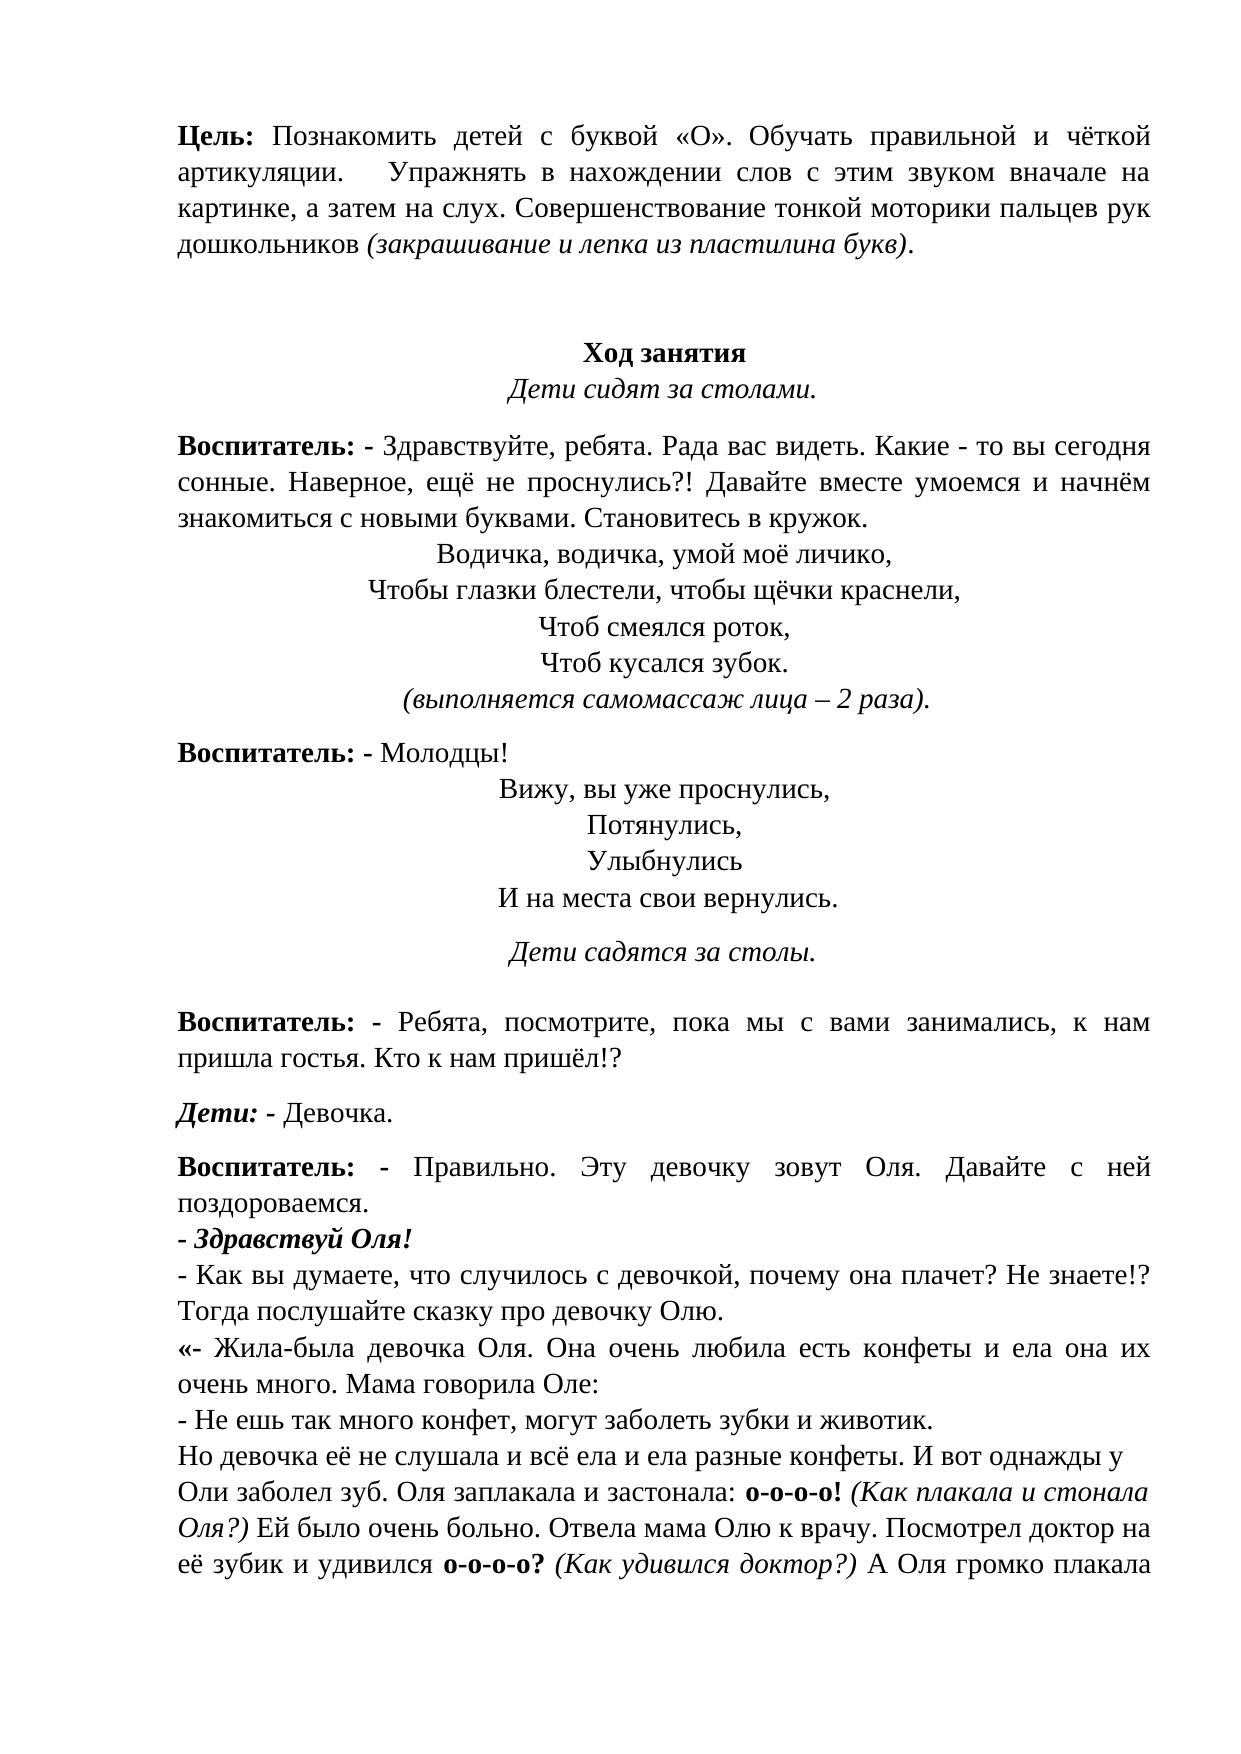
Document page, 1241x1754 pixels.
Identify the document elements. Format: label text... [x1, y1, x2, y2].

text Воспитатель: - Молодцы! [177, 735, 1152, 769]
text (выполняется самомассаж лица – 2 раза). [177, 681, 1152, 714]
text «- Жила-была девочка Оля. Она очень любила есть конфеты и ела она их очень много. Мама говорила Оле: [177, 1330, 1152, 1399]
text Воспитатель: - Здравствуйте, ребята. Рада вас видеть. Какие - то вы сегодня сонные. Наверное, ещё не проснулись?! Давайте вместе умоемся и начнём знакомиться с новыми буквами. Становитесь в кружок. [177, 428, 1152, 534]
text Дети садятся за столы. [177, 934, 1152, 967]
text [177, 1474, 1152, 1580]
text - Здравствуй Оля! [177, 1221, 1152, 1255]
text Чтоб кусался зубок. [177, 645, 1152, 678]
text Водичка, водичка, умой моё личико, [177, 536, 1152, 570]
text Вижу, вы уже проснулись, [177, 771, 1152, 805]
text И на места свои вернулись. [177, 880, 1152, 913]
text Чтоб смеялся роток, [177, 609, 1152, 642]
text Потянулись, [177, 807, 1152, 841]
text Но девочка её не слушала и всё ела и ела разные конфеты. И вот однажды у [177, 1438, 1152, 1472]
text - Как вы думаете, что случилось с девочкой, почему она плачет? Не знаете!? Тогда послушайте сказку про девочку Олю. [177, 1257, 1152, 1327]
text Улыбнулись [177, 843, 1152, 877]
text - Не ешь так много конфет, могут заболеть зубки и животик. [177, 1402, 1152, 1436]
text Воспитатель: - Правильно. Эту девочку зовут Оля. Давайте с ней поздороваемся. [177, 1149, 1152, 1219]
text Дети: - Девочка. [177, 1095, 1152, 1128]
text Дети сидят за столами. [177, 371, 1152, 405]
text Ход занятия [177, 335, 1152, 368]
text Чтобы глазки блестели, чтобы щёчки краснели, [177, 572, 1152, 606]
text Воспитатель: - Ребята, посмотрите, пока мы с вами занимались, к нам пришла гостья. Кто к нам пришёл!? [177, 1004, 1152, 1074]
text Цель: Познакомить детей с буквой «О». Обучать правильной и чёткой артикуляции. Упражнять в нахождении слов с этим звуком вначале на картинке, а затем на слух. Совершенствование тонкой моторики пальцев рук дошкольников (закрашивание и лепка из пластилина букв). [177, 118, 1152, 260]
